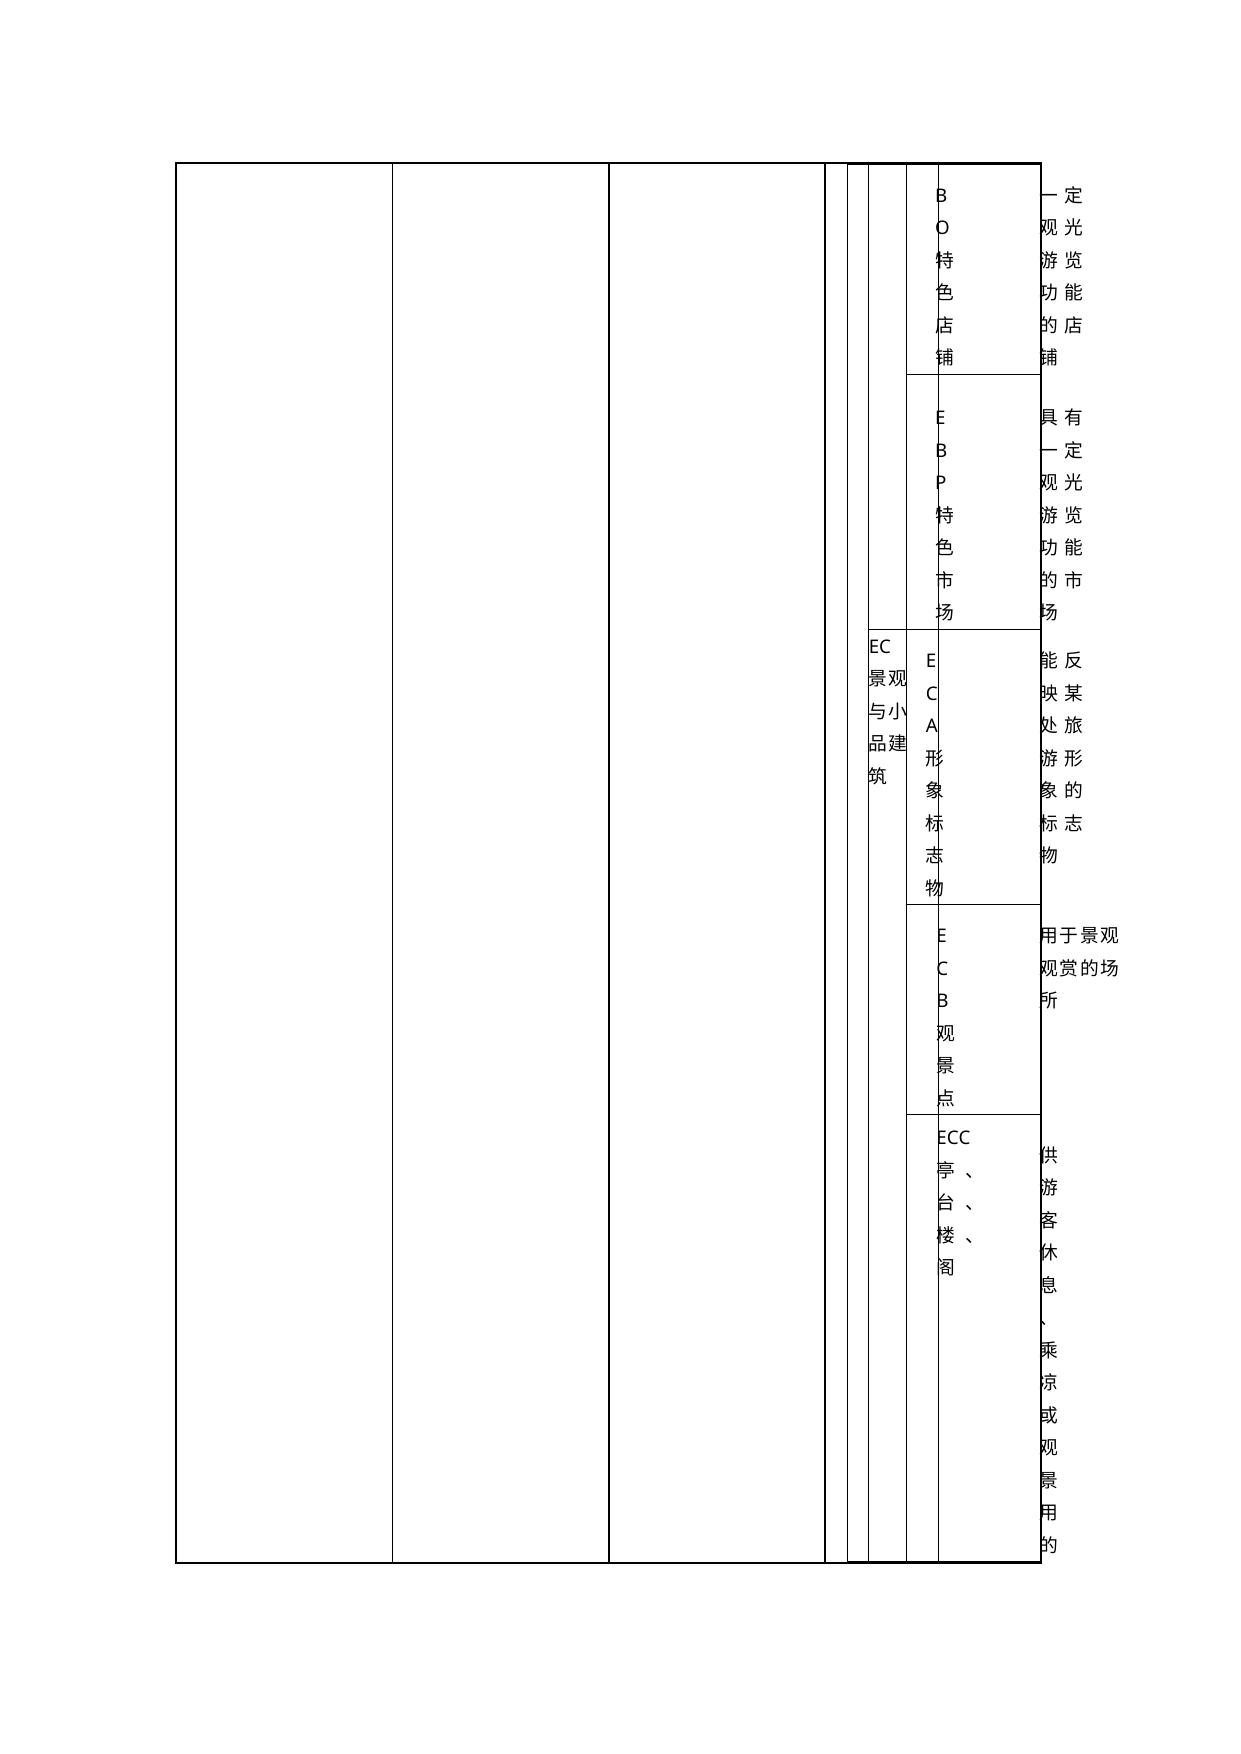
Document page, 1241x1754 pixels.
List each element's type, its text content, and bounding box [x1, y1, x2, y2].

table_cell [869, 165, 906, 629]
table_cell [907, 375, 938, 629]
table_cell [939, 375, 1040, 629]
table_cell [869, 630, 906, 1561]
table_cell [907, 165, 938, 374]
table_cell ★ [177, 164, 392, 1562]
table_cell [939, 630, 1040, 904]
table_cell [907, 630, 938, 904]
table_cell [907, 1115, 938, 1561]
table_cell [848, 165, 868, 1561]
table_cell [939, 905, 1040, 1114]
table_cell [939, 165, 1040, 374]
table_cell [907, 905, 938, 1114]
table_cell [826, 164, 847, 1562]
table_cell 1 [393, 164, 608, 1562]
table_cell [610, 164, 824, 1562]
